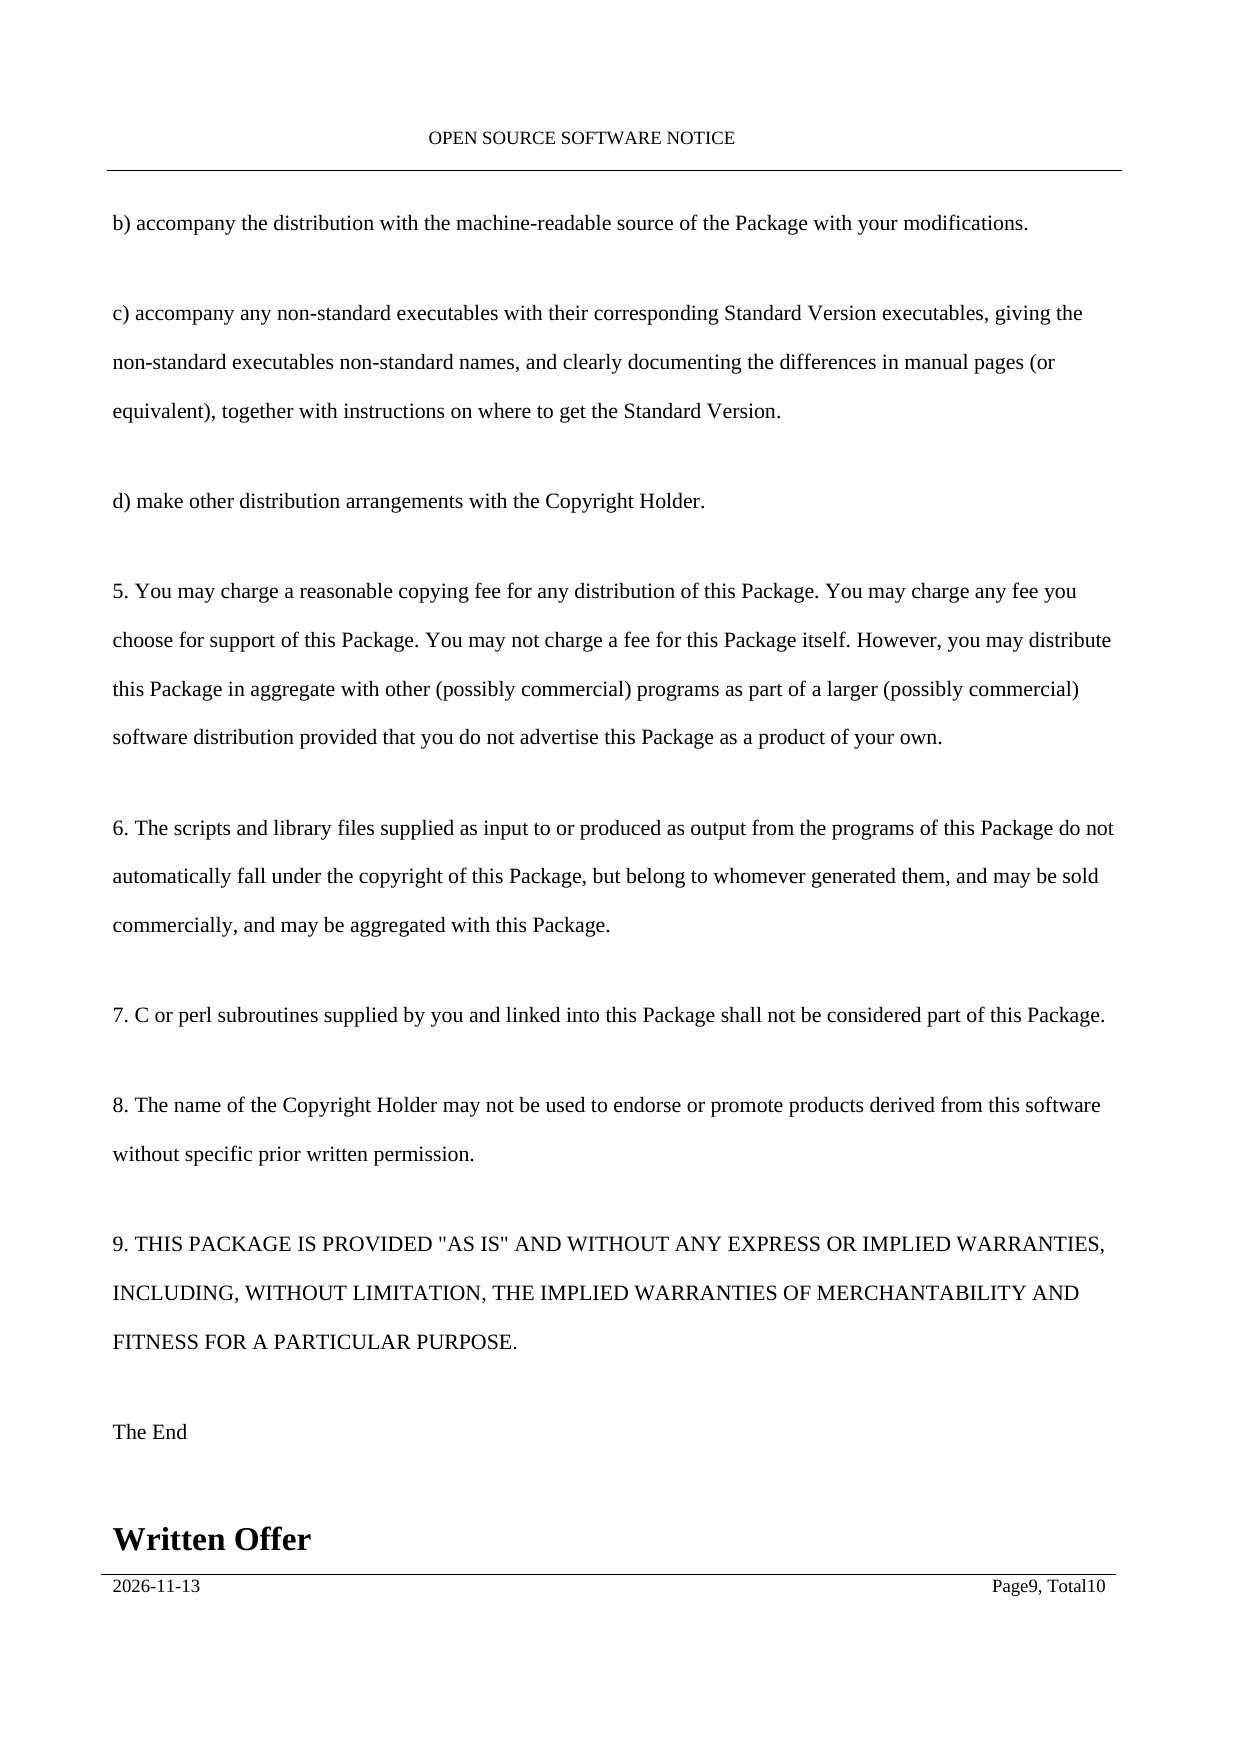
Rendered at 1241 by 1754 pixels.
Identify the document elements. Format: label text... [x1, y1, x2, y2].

text The End [112, 1416, 1128, 1448]
text 6. The scripts and library files supplied as input to or produced as output from the programs of this Package do not automatically fall under the copyright of this Package, but belong to whomever generated them, and may be sold commercially, and may be aggregated with this Package. [112, 811, 1128, 941]
text c) accompany any non-standard executables with their corresponding Standard Version executables, giving the non-standard executables non-standard names, and clearly documenting the differences in manual pages (or equivalent), together with instructions on where to get the Standard Version. [112, 297, 1128, 427]
text 7. C or perl subroutines supplied by you and linked into this Package shall not be considered part of this Package. [112, 999, 1128, 1031]
text Written Offer [112, 1506, 1128, 1571]
text 9. THIS PACKAGE IS PROVIDED "AS IS" AND WITHOUT ANY EXPRESS OR IMPLIED WARRANTIES, INCLUDING, WITHOUT LIMITATION, THE IMPLIED WARRANTIES OF MERCHANTABILITY AND FITNESS FOR A PARTICULAR PURPOSE. [112, 1228, 1128, 1358]
text d) make other distribution arrangements with the Copyright Holder. [112, 484, 1128, 517]
text b) accompany the distribution with the machine-readable source of the Package with your modifications. [112, 206, 1128, 239]
text 8. The name of the Copyright Holder may not be used to endorse or promote products derived from this software without specific prior written permission. [112, 1089, 1128, 1170]
text 5. You may charge a reasonable copying fee for any distribution of this Package. You may charge any fee you choose for support of this Package. You may not charge a fee for this Package itself. However, you may distribute this Package in aggregate with other (possibly commercial) programs as part of a larger (possibly commercial) software distribution provided that you do not advertise this Package as a product of your own. [112, 574, 1128, 753]
